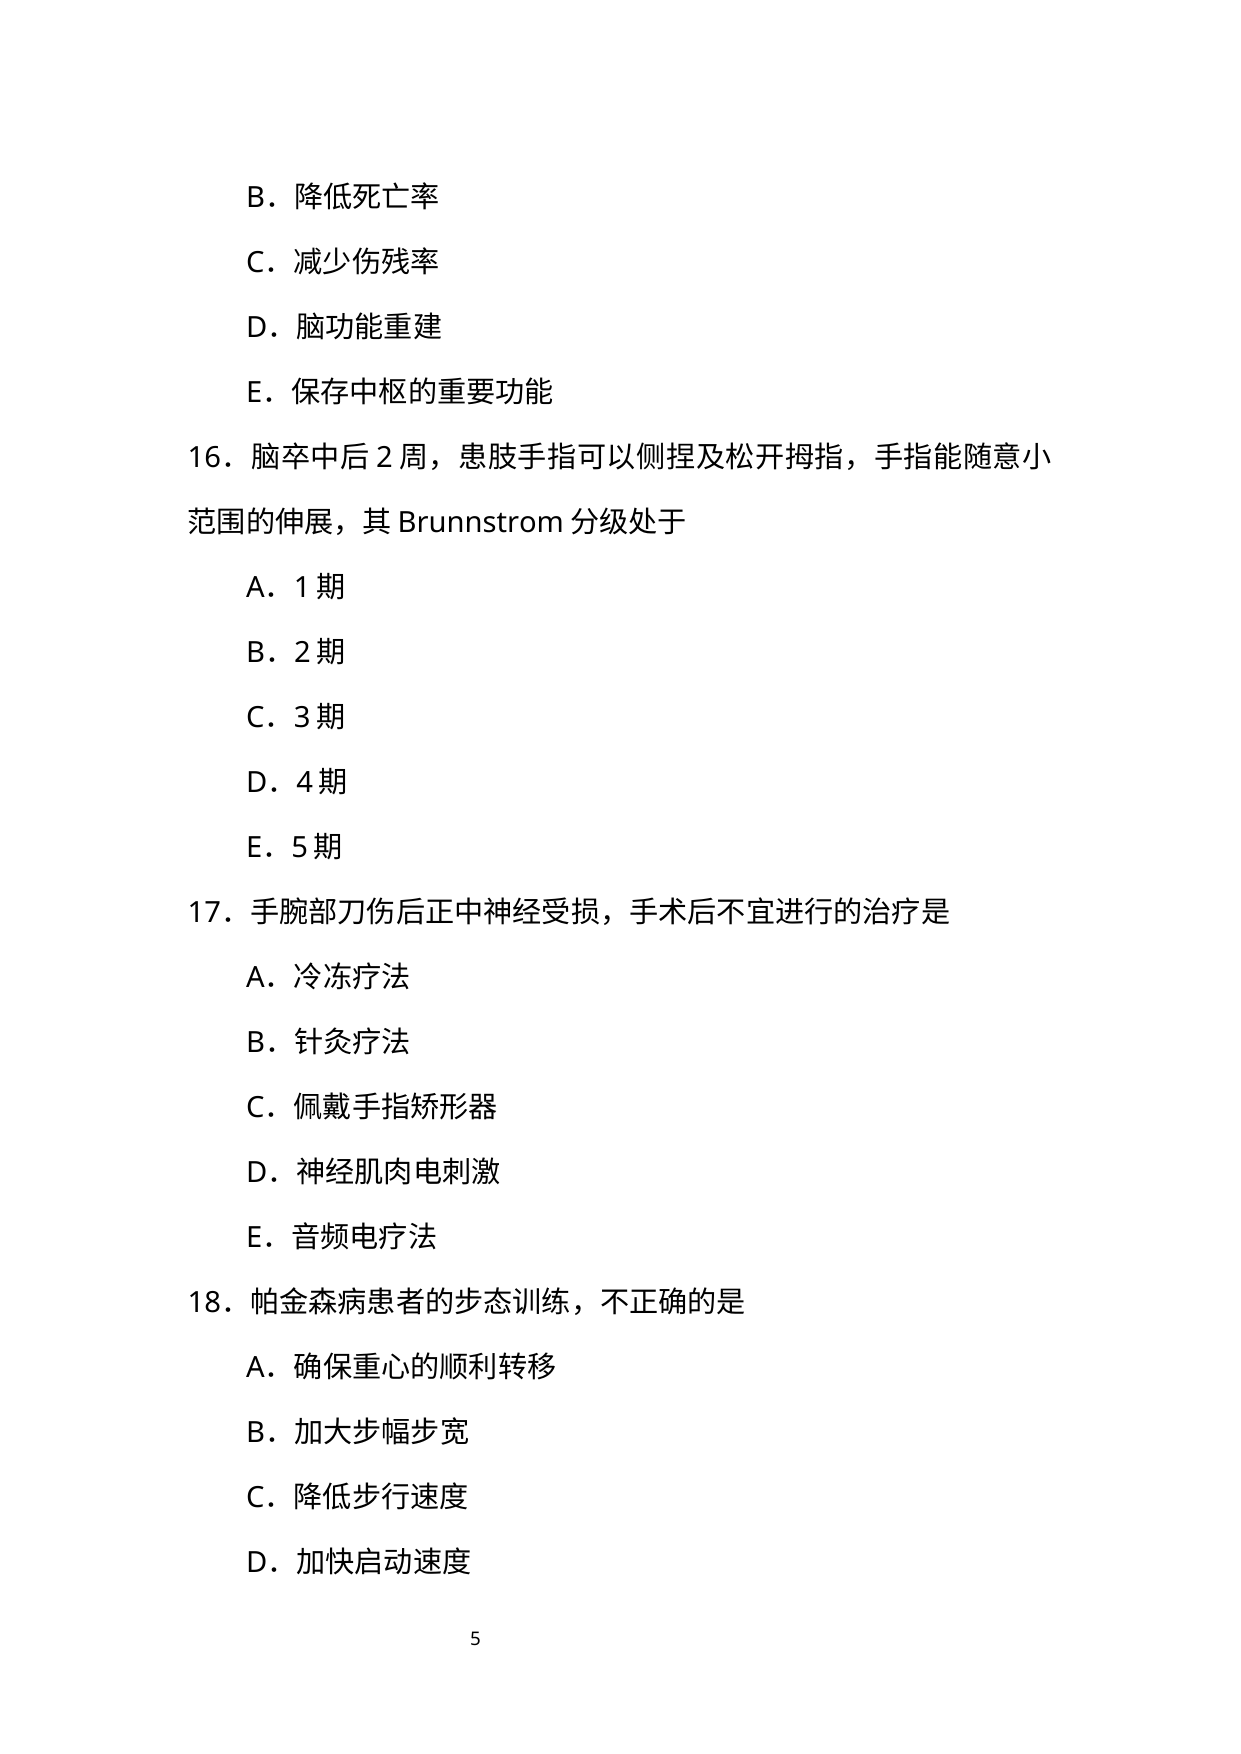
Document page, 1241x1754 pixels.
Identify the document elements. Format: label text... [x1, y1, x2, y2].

text A．1期 [187, 552, 1053, 617]
text E．保存中枢的重要功能 [187, 357, 1053, 422]
text B．加大步幅步宽 [187, 1397, 1053, 1462]
text B．针灸疗法 [187, 1007, 1053, 1072]
text 18．帕金森病患者的步态训练，不正确的是 [187, 1267, 1053, 1332]
text D．神经肌肉电刺激 [187, 1137, 1053, 1202]
text D．加快启动速度 [187, 1527, 1053, 1592]
text C．3期 [187, 682, 1053, 747]
text C．佩戴手指矫形器 [187, 1072, 1053, 1137]
text D．4期 [187, 747, 1053, 812]
text 16．脑卒中后2周，患肢手指可以侧捏及松开拇指，手指能随意小范围的伸展，其Brunnstrom分级处于 [187, 422, 1053, 552]
text A．冷冻疗法 [187, 942, 1053, 1007]
text C．减少伤残率 [187, 227, 1053, 292]
text A．确保重心的顺利转移 [187, 1332, 1053, 1397]
text E．音频电疗法 [187, 1202, 1053, 1267]
text B．2期 [187, 617, 1053, 682]
text C．降低步行速度 [187, 1462, 1053, 1527]
text E．5期 [187, 812, 1053, 877]
text B．降低死亡率 [187, 162, 1053, 227]
text 17．手腕部刀伤后正中神经受损，手术后不宜进行的治疗是 [187, 877, 1053, 942]
text D．脑功能重建 [187, 292, 1053, 357]
